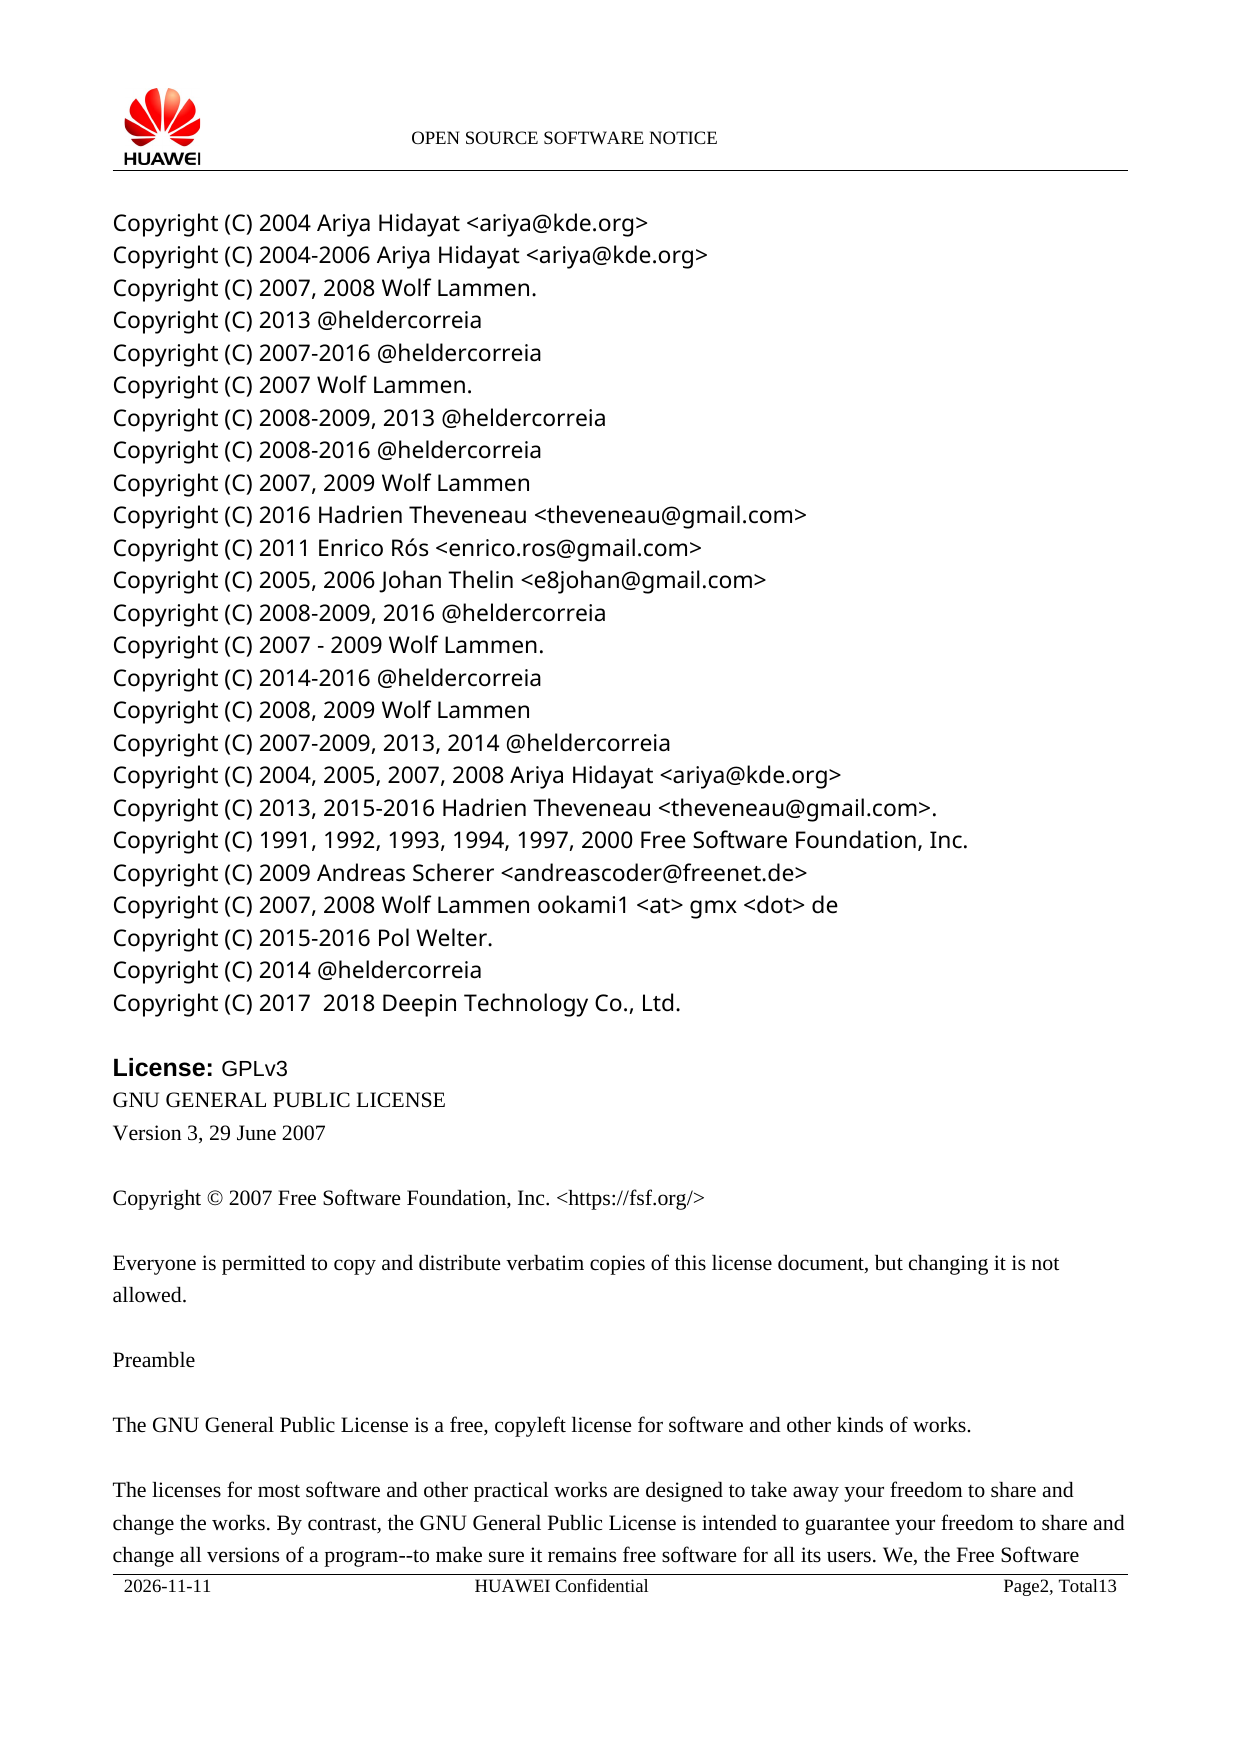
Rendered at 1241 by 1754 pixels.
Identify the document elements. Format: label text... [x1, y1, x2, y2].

picture [124, 88, 201, 165]
text License: GPLv3 [112, 1051, 1128, 1084]
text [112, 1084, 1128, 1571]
